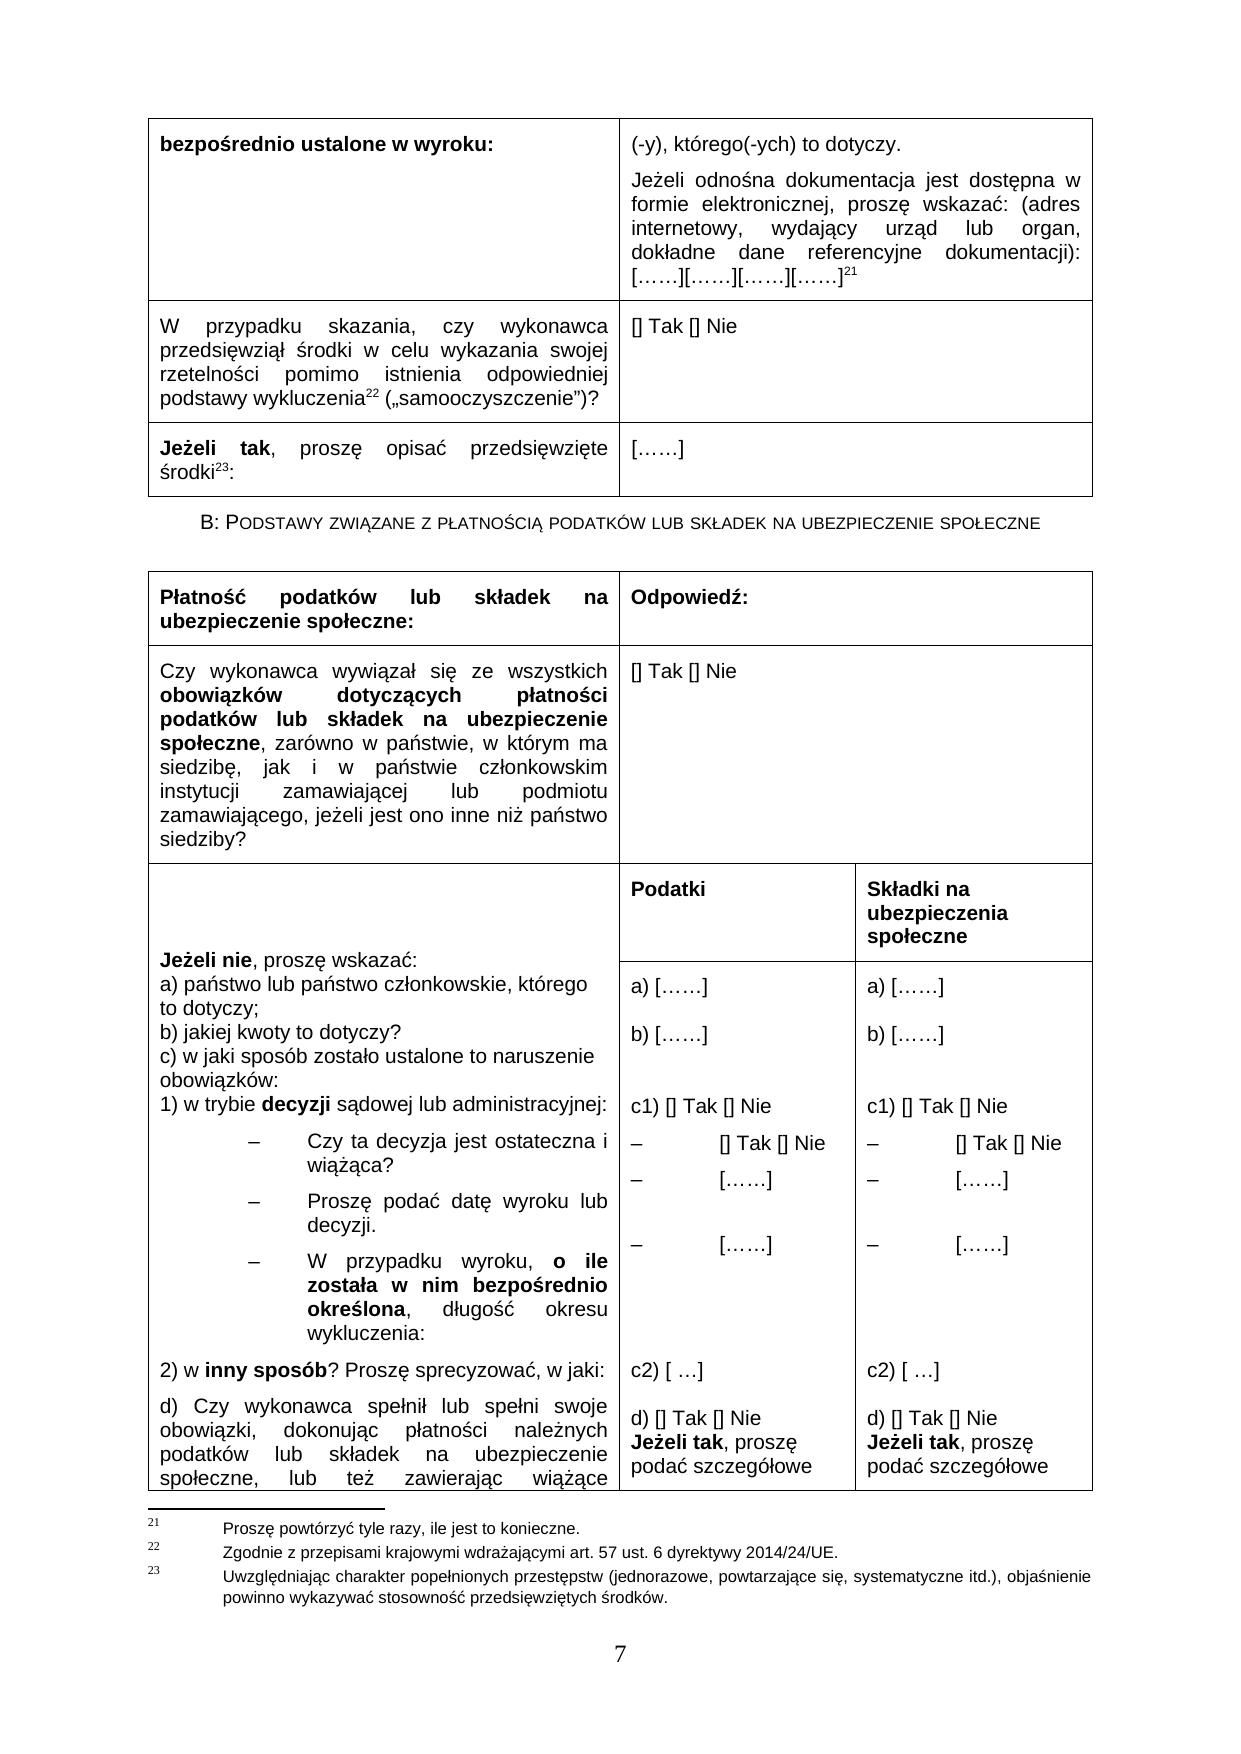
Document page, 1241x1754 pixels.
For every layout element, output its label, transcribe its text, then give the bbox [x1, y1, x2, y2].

table_cell [] Tak [] Nie [620, 301, 1092, 422]
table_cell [620, 962, 855, 1490]
table_cell a) data: [ ], punkt(-y): [ ], powód(-ody): [ ] b) [……] c) długość okresu wykluczenia [……] oraz punkt (-y), którego(-ych) to dotyczy. Jeżeli odnośna dokumentacja jest dostępna w formie elektronicznej, proszę wskazać: (adres internetowy, wydający urząd lub organ, dokładne dane referencyjne dokumentacji): [……][……][……][……] [620, 119, 1092, 300]
table_cell W przypadku skazania, czy wykonawca przedsięwziął środki w celu wykazania swojej rzetelności pomimo istnienia odpowiedniej podstawy wykluczenia („samooczyszczenie”)? [149, 301, 619, 422]
table_cell Czy wykonawca wywiązał się ze wszystkich obowiązków dotyczących płatności podatków lub składek na ubezpieczenie społeczne, zarówno w państwie, w którym ma siedzibę, jak i w państwie członkowskim instytucji zamawiającej lub podmiotu zamawiającego, jeżeli jest ono inne niż państwo siedziby? [149, 646, 619, 863]
table_cell [] Tak [] Nie [620, 646, 1092, 863]
table_cell Składki na ubezpieczenia społeczne [856, 864, 1092, 961]
title B: Podstawy związane z płatnością podatków lub składek na ubezpieczenie społeczne [148, 510, 1092, 534]
table_cell Jeżeli tak, proszę podać: a) datę wyroku, określić, których spośród punktów 1–6 on dotyczy, oraz podać powód(-ody) skazania; b) wskazać, kto został skazany [ ]; c) w zakresie, w jakim zostało to bezpośrednio ustalone w wyroku: [149, 119, 619, 300]
table_cell Jeżeli tak, proszę opisać przedsięwzięte środki: [149, 423, 619, 496]
table_cell [……] [620, 423, 1092, 496]
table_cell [856, 962, 1092, 1490]
table_cell Jeżeli nie, proszę wskazać: a) państwo lub państwo członkowskie, którego to dotyczy; b) jakiej kwoty to dotyczy? c) w jaki sposób zostało ustalone to naruszenie obowiązków: 1) w trybie decyzji sądowej lub administracyjnej: Czy ta decyzja jest ostateczna i wiążąca? Proszę podać datę wyroku lub decyzji. W przypadku wyroku, o ile została w nim bezpośrednio określona, długość okresu wykluczenia: 2) w inny sposób? Proszę sprecyzować, w jaki: d) Czy wykonawca spełnił lub spełni swoje obowiązki, dokonując płatności należnych podatków lub składek na ubezpieczenie społeczne, lub też zawierając wiążące porozumienia w celu spłaty tych należności, obejmujące w stosownych przypadkach narosłe odsetki lub grzywny? [149, 864, 619, 1490]
table_cell Podatki [620, 864, 855, 961]
table_header Płatność podatków lub składek na ubezpieczenie społeczne: [149, 572, 619, 645]
table_header Odpowiedź: [620, 572, 1092, 645]
